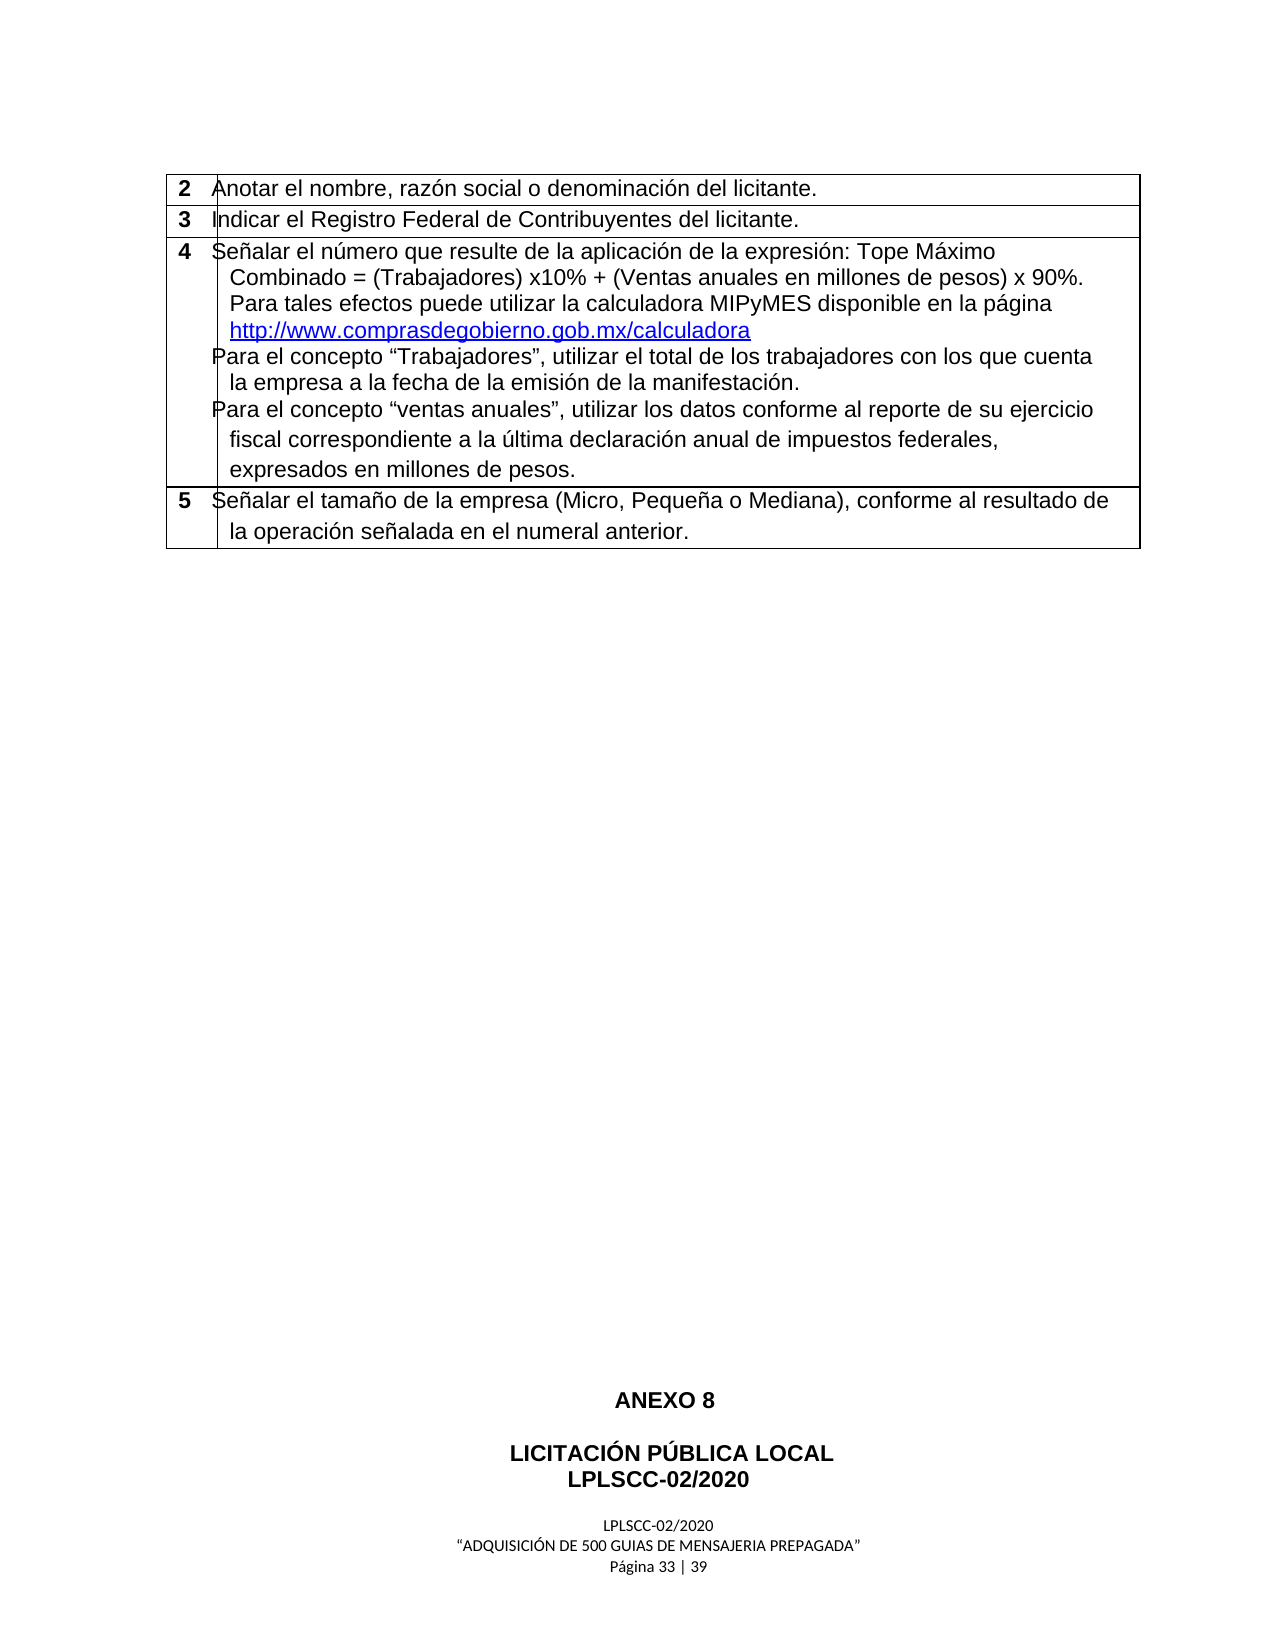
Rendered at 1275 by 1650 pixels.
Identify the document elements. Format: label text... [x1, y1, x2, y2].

table_cell 4 [167, 238, 217, 486]
table_cell Señalar el tamaño de la empresa (Micro, Pequeña o Mediana), conforme al resultado de la operación señalada en el numeral anterior. [218, 488, 1139, 548]
table_cell Indicar el Registro Federal de Contribuyentes del licitante. [218, 206, 1139, 237]
text ANEXO 8 [177, 1387, 1152, 1413]
text LICITACIÓN PÚBLICA LOCAL [177, 1440, 1167, 1466]
table_cell 3 [167, 206, 217, 237]
table_cell 5 [167, 488, 217, 548]
text LPLSCC-02/2020 [177, 1466, 1152, 1492]
table_cell Señalar el número que resulte de la aplicación de la expresión: Tope Máximo Combinado = (Trabajadores) x10% + (Ventas anuales en millones de pesos) x 90%. Para tales efectos puede utilizar la calculadora MIPyMES disponible en la página http://www.comprasdegobierno.gob.mx/calculadora Para el concepto “Trabajadores”, utilizar el total de los trabajadores con los que cuenta la empresa a la fecha de la emisión de la manifestación. Para el concepto “ventas anuales”, utilizar los datos conforme al reporte de su ejercicio fiscal correspondiente a la última declaración anual de impuestos federales, expresados en millones de pesos. [218, 238, 1139, 486]
table_cell 2 [167, 175, 217, 205]
table_cell Anotar el nombre, razón social o denominación del licitante. [218, 175, 1139, 205]
